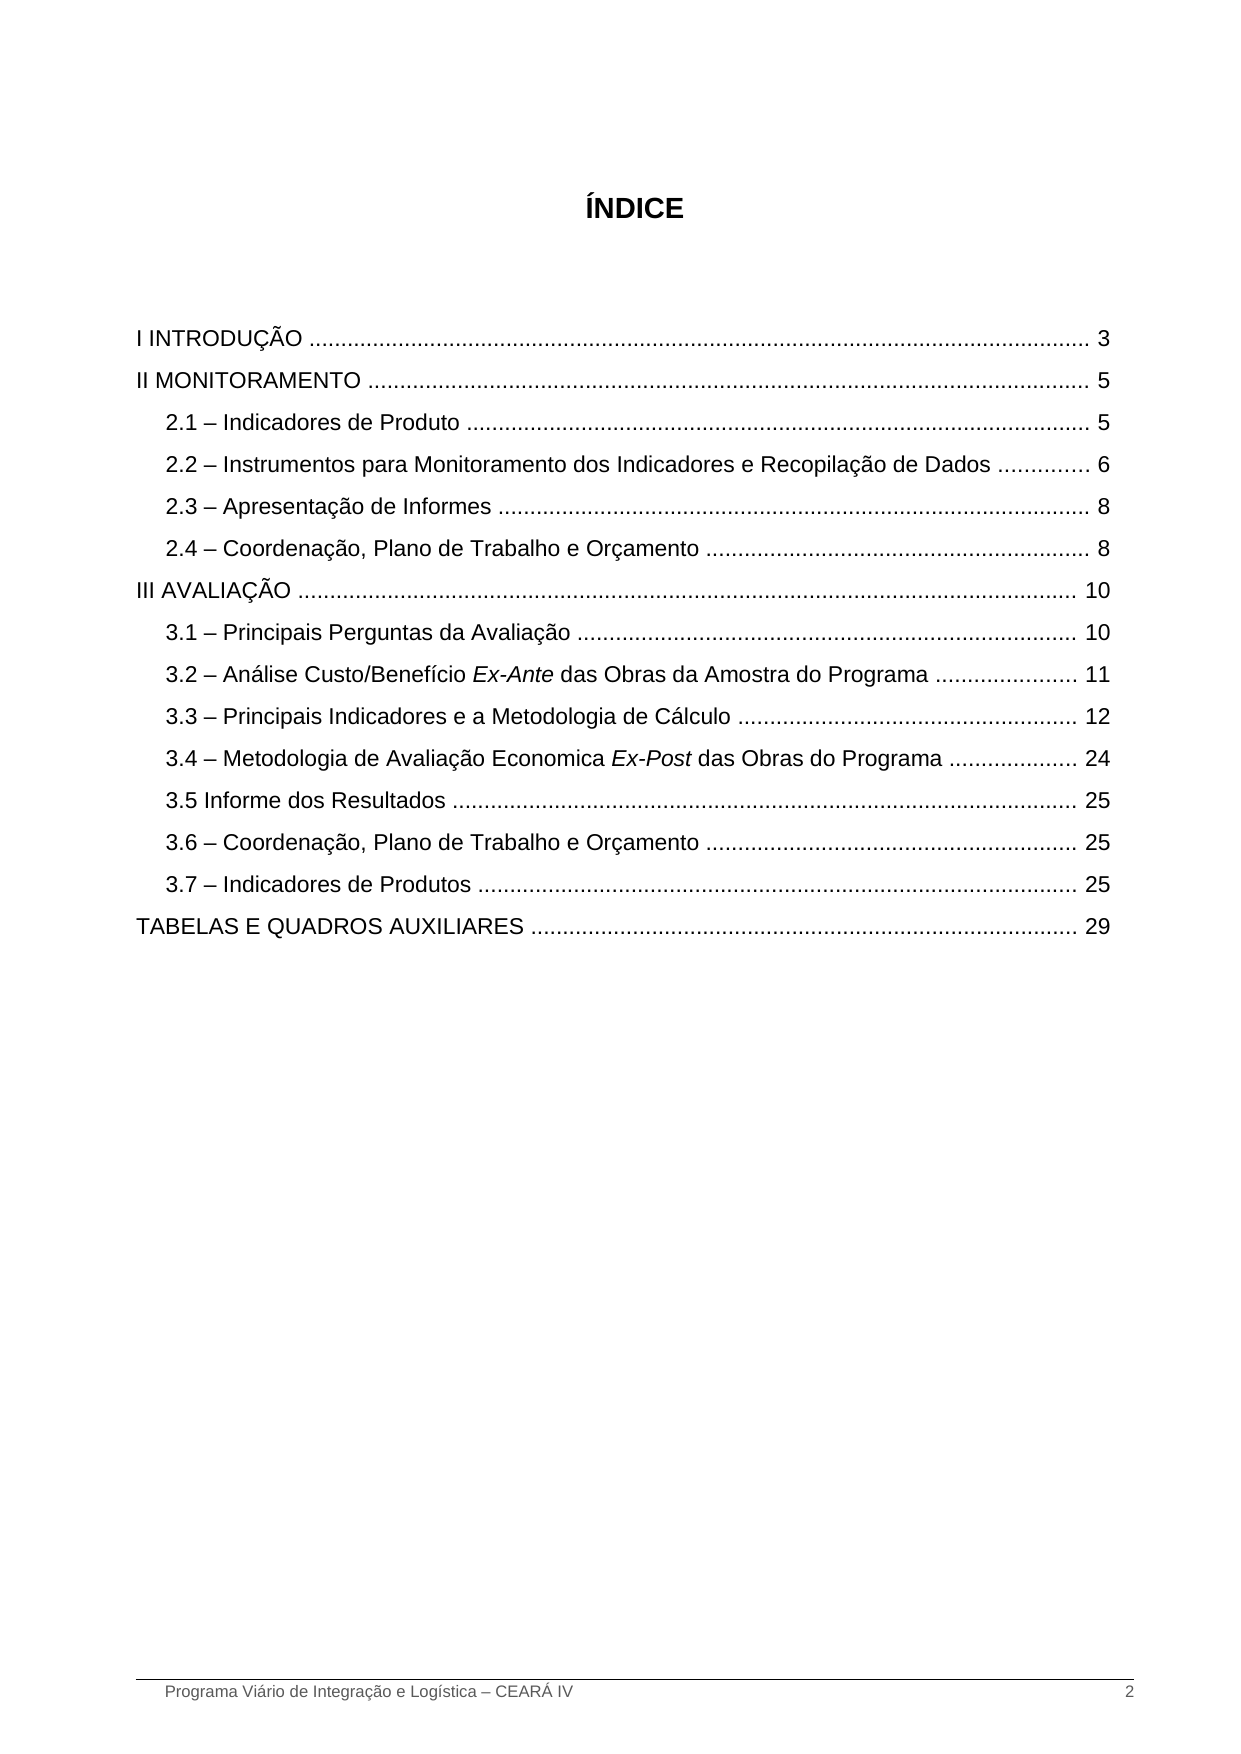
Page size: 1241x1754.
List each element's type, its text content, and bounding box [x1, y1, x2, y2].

text 2.3 – Apresentação de Informes 8 [165, 493, 1134, 519]
text 3.7 – Indicadores de Produtos 25 [165, 871, 1134, 897]
text TABELAS E QUADROS AUXILIARES 29 [136, 913, 1134, 939]
text I INTRODUÇÃO 3 [136, 325, 1134, 352]
text 2.4 – Coordenação, Plano de Trabalho e Orçamento 8 [165, 535, 1134, 562]
text 3.1 – Principais Perguntas da Avaliação 10 [165, 619, 1134, 646]
text 3.5 Informe dos Resultados 25 [165, 787, 1134, 813]
text 2.2 – Instrumentos para Monitoramento dos Indicadores e Recopilação de Dados 6 [165, 451, 1134, 478]
text II MONITORAMENTO 5 [136, 367, 1134, 394]
text 3.4 – Metodologia de Avaliação Economica Ex-Post das Obras do Programa 24 [165, 745, 1134, 771]
text 2.1 – Indicadores de Produto 5 [165, 409, 1134, 436]
text 3.3 – Principais Indicadores e a Metodologia de Cálculo 12 [165, 703, 1134, 729]
text ÍNDICE [136, 191, 1134, 225]
text III AVALIAÇÃO 10 [136, 577, 1134, 603]
text 3.6 – Coordenação, Plano de Trabalho e Orçamento 25 [165, 829, 1134, 855]
text 3.2 – Análise Custo/Benefício Ex-Ante das Obras da Amostra do Programa 11 [165, 661, 1134, 687]
